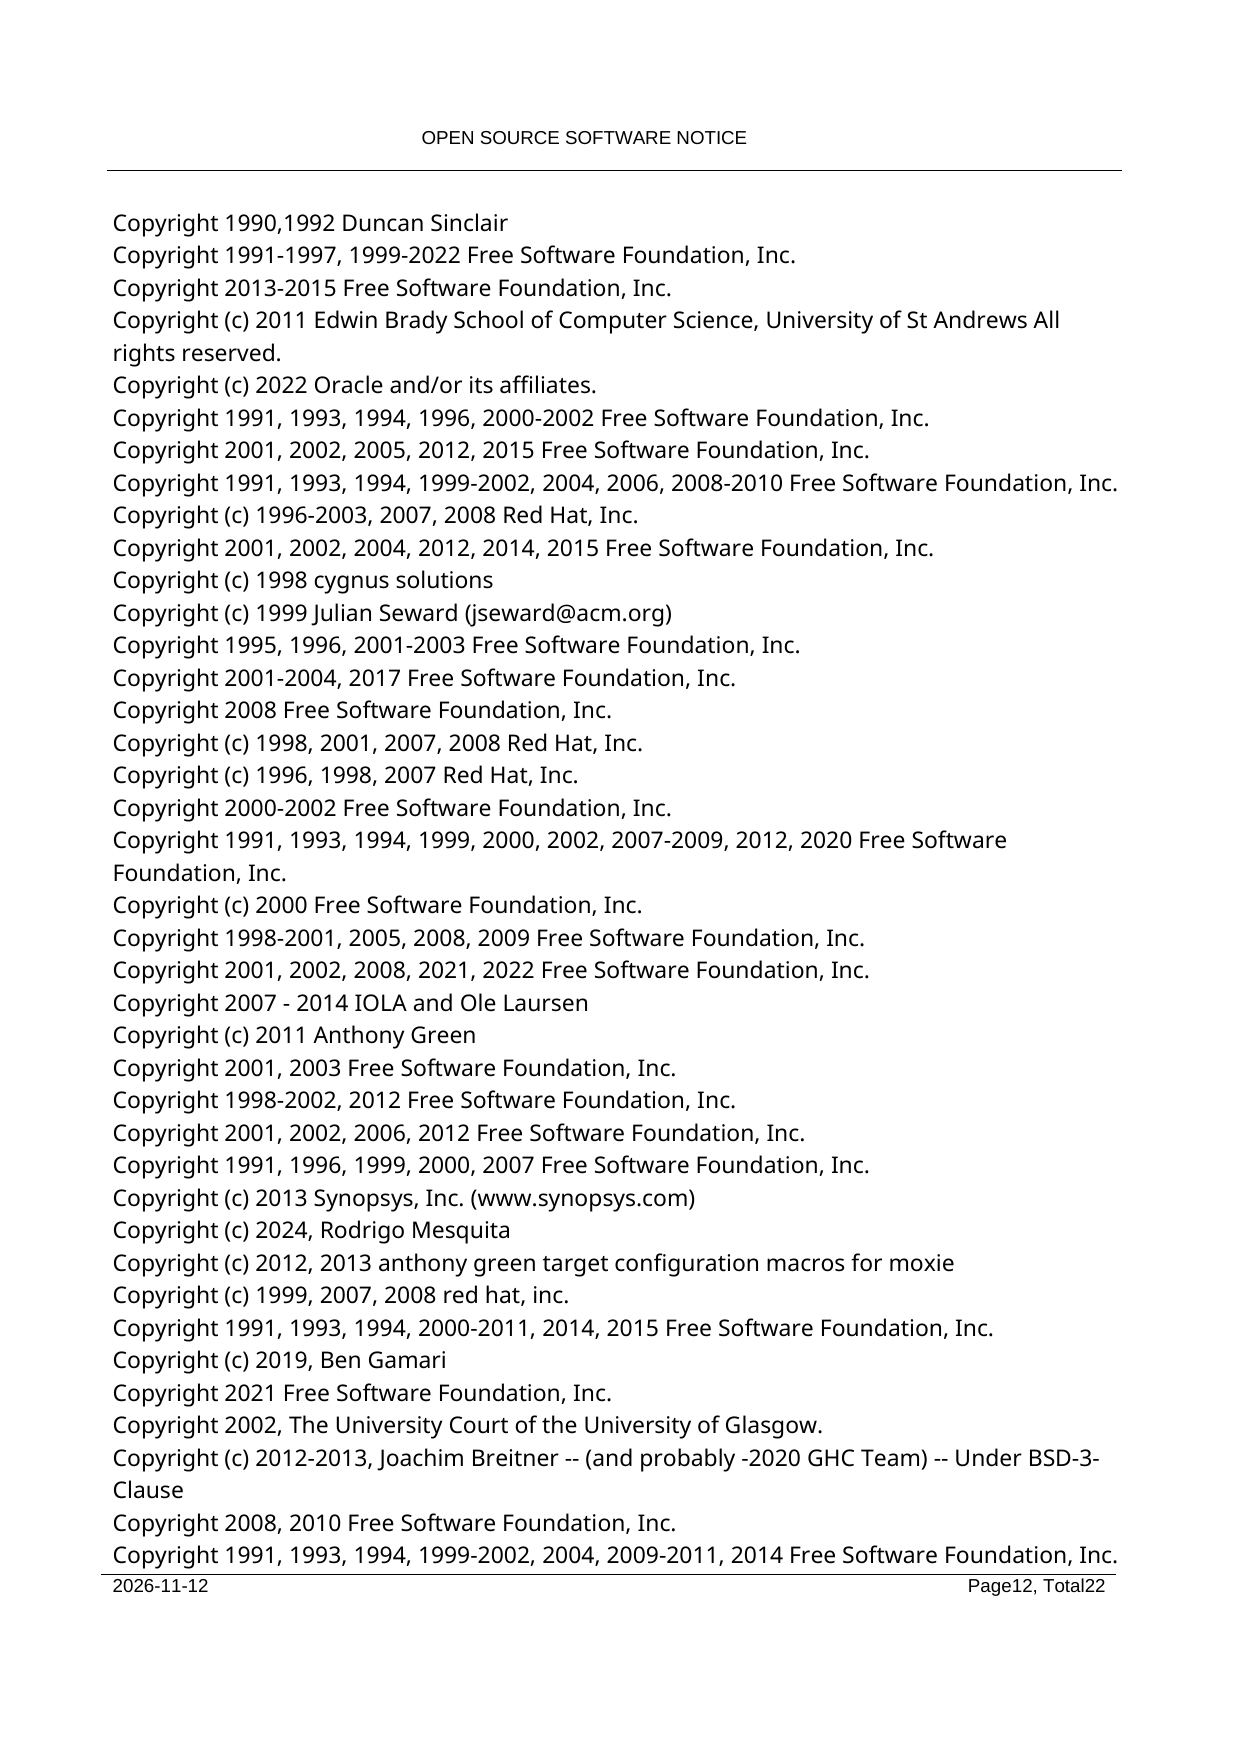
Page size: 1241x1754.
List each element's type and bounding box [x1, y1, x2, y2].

text [112, 206, 1128, 1571]
